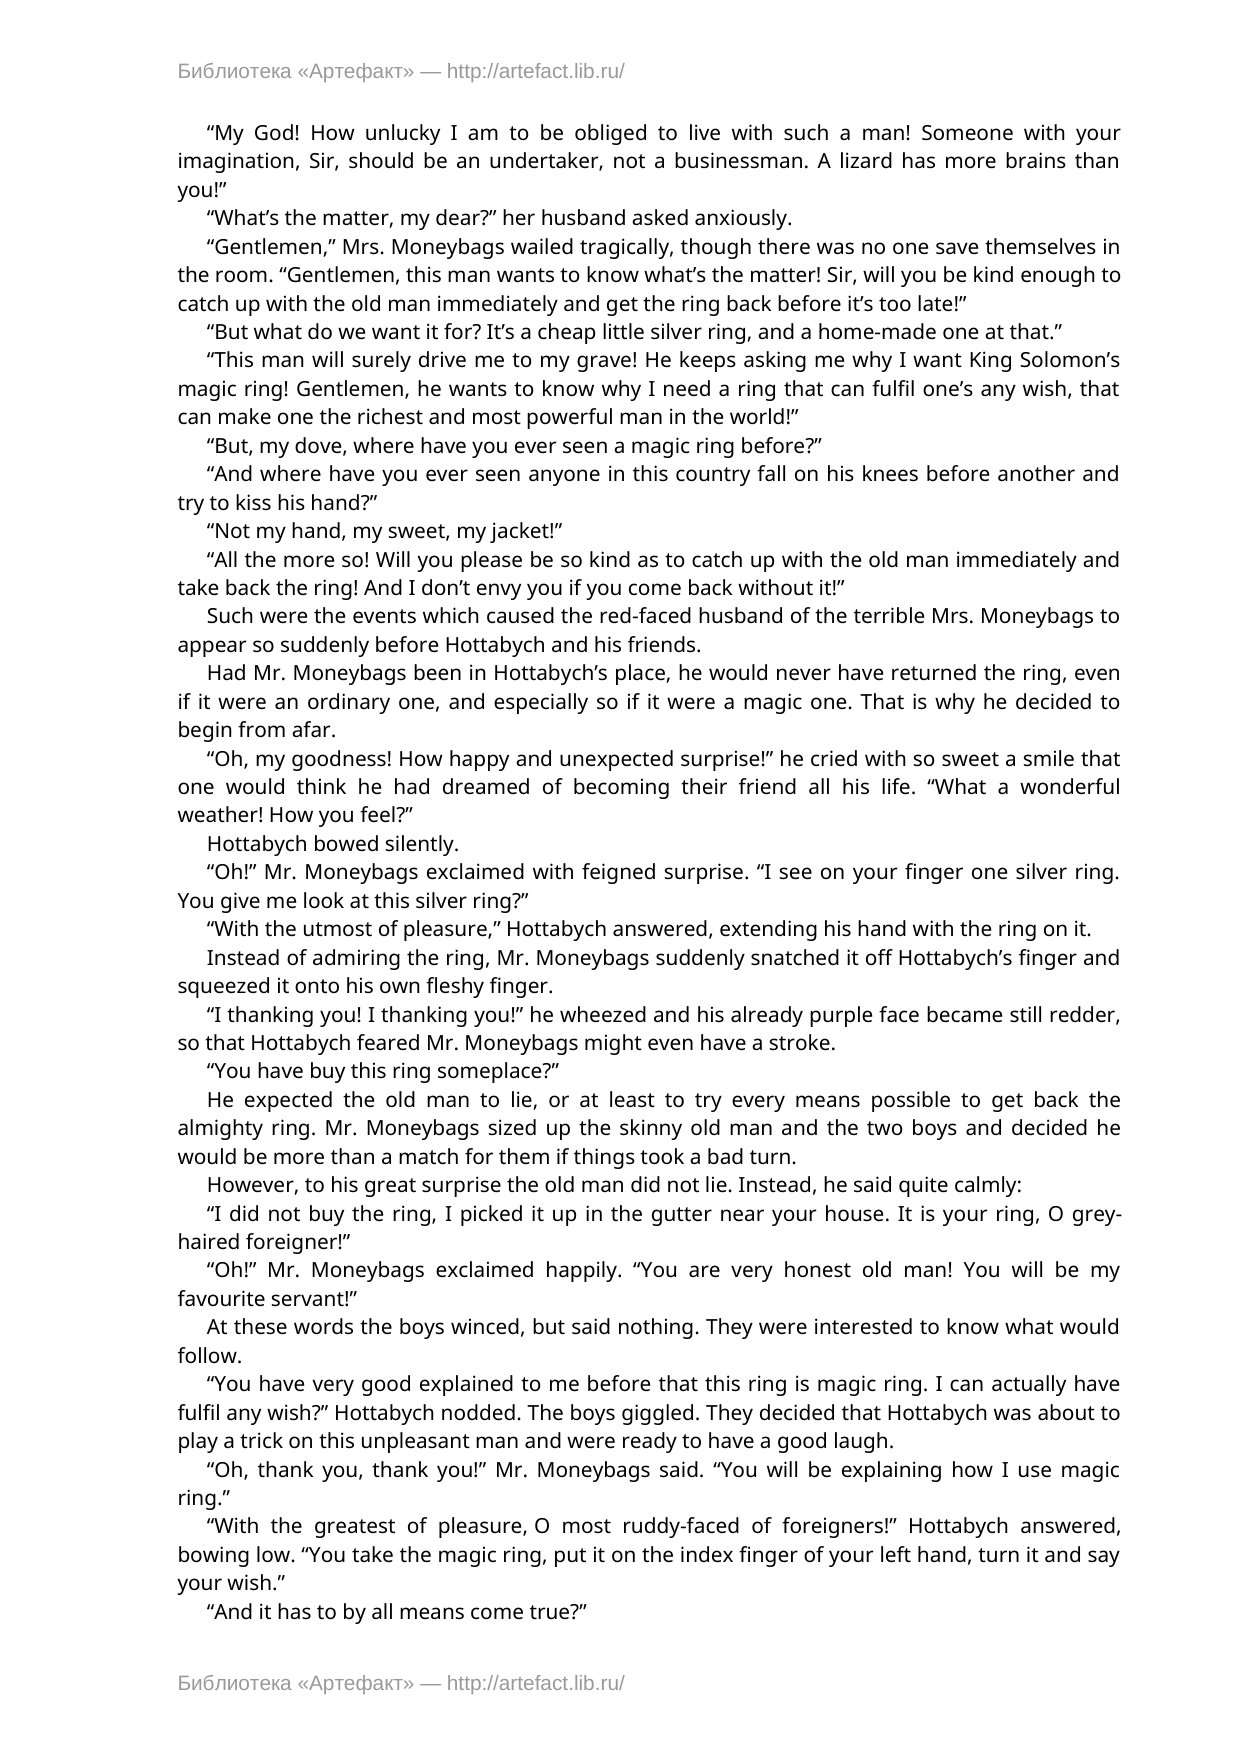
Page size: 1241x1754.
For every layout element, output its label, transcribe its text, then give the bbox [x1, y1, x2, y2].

text He expected the old man to lie, or at least to try every means possible to get back the almighty ring. Mr. Moneybags sized up the skinny old man and the two boys and decided he would be more than a match for them if things took a bad turn. [177, 1085, 1122, 1170]
text However, to his great surprise the old man did not lie. Instead, he said quite calmly: [177, 1170, 1122, 1199]
text Instead of admiring the ring, Mr. Moneybags suddenly snatched it off Hottabych’s finger and squeezed it onto his own fleshy finger. [177, 943, 1122, 1000]
text “My God! How unlucky I am to be obliged to live with such a man! Someone with your imagination, Sir, should be an undertaker, not a businessman. A lizard has more brains than you!” [177, 118, 1122, 203]
text “I thanking you! I thanking you!” he wheezed and his already purple face became still redder, so that Hottabych feared Mr. Moneybags might even have a stroke. [177, 1000, 1122, 1057]
text Had Mr. Moneybags been in Hottabych’s place, he would never have returned the ring, even if it were an ordinary one, and especially so if it were a magic one. That is why he decided to begin from afar. [177, 658, 1122, 744]
text “But, my dove, where have you ever seen a magic ring before?” [177, 431, 1122, 459]
text “You have buy this ring someplace?” [177, 1057, 1122, 1085]
text “Gentlemen,” Mrs. Moneybags wailed tragically, though there was no one save themselves in the room. “Gentlemen, this man wants to know what’s the matter! Sir, will you be kind enough to catch up with the old man immediately and get the ring back before it’s too late!” [177, 232, 1122, 317]
text “What’s the matter, my dear?” her husband asked anxiously. [177, 203, 1122, 232]
text Such were the events which caused the red-faced husband of the terrible Mrs. Moneybags to appear so suddenly before Hottabych and his friends. [177, 602, 1122, 658]
text At these words the boys winced, but said nothing. They were interested to know what would follow. [177, 1312, 1122, 1369]
text “This man will surely drive me to my grave! He keeps asking me why I want King Solomon’s magic ring! Gentlemen, he wants to know why I need a ring that can fulfil one’s any wish, that can make one the richest and most powerful man in the world!” [177, 346, 1122, 431]
text “Oh!” Mr. Moneybags exclaimed with feigned surprise. “I see on your finger one silver ring. You give me look at this silver ring?” [177, 857, 1122, 914]
text “Oh, my goodness! How happy and unexpected surprise!” he cried with so sweet a smile that one would think he had dreamed of becoming their friend all his life. “What a wonderful weather! How you feel?” [177, 744, 1122, 829]
text “Oh, thank you, thank you!” Mr. Moneybags said. “You will be explaining how I use magic ring.” [177, 1455, 1122, 1512]
text “I did not buy the ring, I picked it up in the gutter near your house. It is your ring, O grey-haired foreigner!” [177, 1199, 1122, 1256]
text “With the greatest of pleasure, O most ruddy-faced of foreigners!” Hottabych answered, bowing low. “You take the magic ring, put it on the index finger of your left hand, turn it and say your wish.” [177, 1512, 1122, 1597]
text “You have very good explained to me before that this ring is magic ring. I can actually have fulfil any wish?” Hottabych nodded. The boys giggled. They decided that Hottabych was about to play a trick on this unpleasant man and were ready to have a good laugh. [177, 1369, 1122, 1455]
text “Not my hand, my sweet, my jacket!” [177, 516, 1122, 545]
text “But what do we want it for? It’s a cheap little silver ring, and a home-made one at that.” [177, 317, 1122, 346]
text “All the more so! Will you please be so kind as to catch up with the old man immediately and take back the ring! And I don’t envy you if you come back without it!” [177, 545, 1122, 602]
text “Oh!” Mr. Moneybags exclaimed happily. “You are very honest old man! You will be my favourite servant!” [177, 1256, 1122, 1312]
text “And it has to by all means come true?” [177, 1597, 1122, 1625]
text “With the utmost of pleasure,” Hottabych answered, extending his hand with the ring on it. [177, 914, 1122, 943]
text “And where have you ever seen anyone in this country fall on his knees before another and try to kiss his hand?” [177, 459, 1122, 516]
text Hottabych bowed silently. [177, 829, 1122, 857]
